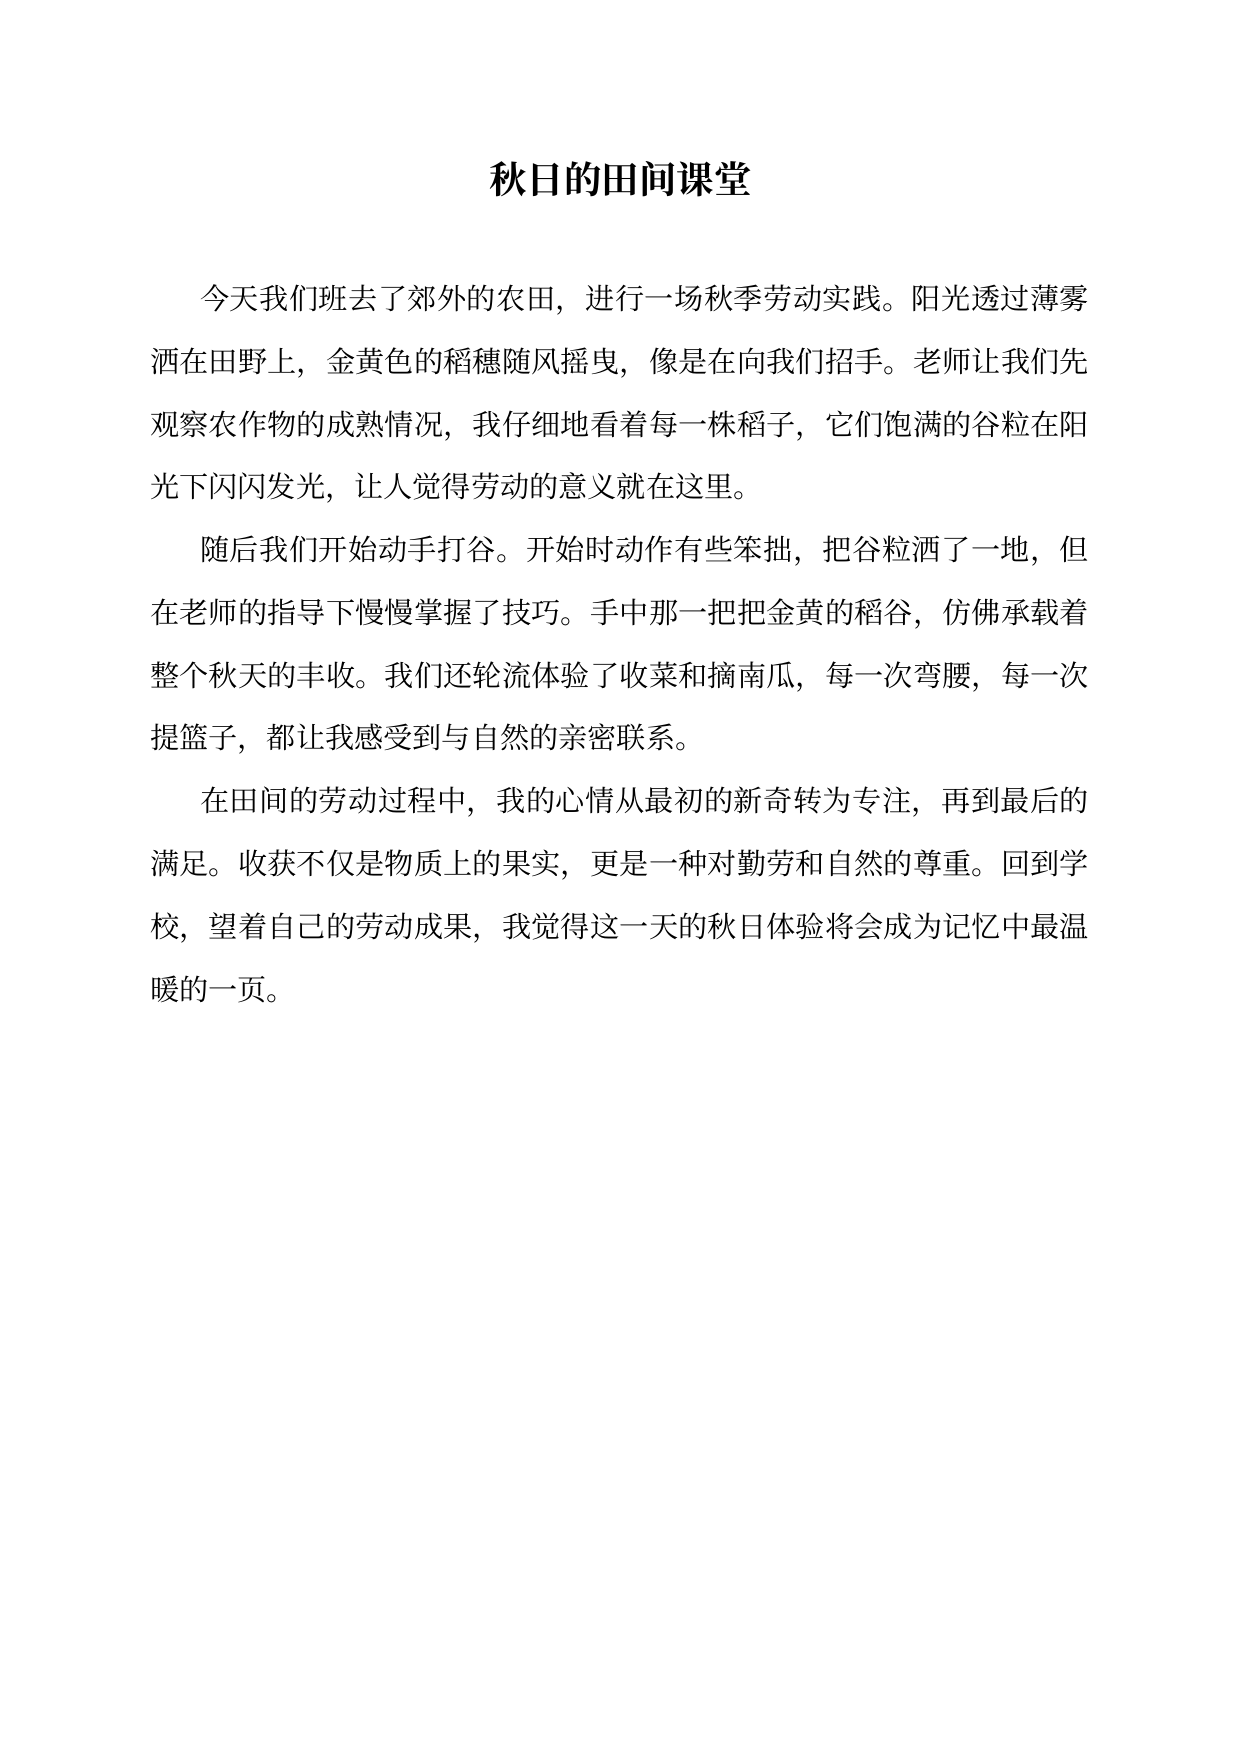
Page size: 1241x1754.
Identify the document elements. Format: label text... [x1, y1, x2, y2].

text 今天我们班去了郊外的农田，进行一场秋季劳动实践。阳光透过薄雾洒在田野上，金黄色的稻穗随风摇曳，像是在向我们招手。老师让我们先观察农作物的成熟情况，我仔细地看着每一株稻子，它们饱满的谷粒在阳光下闪闪发光，让人觉得劳动的意义就在这里。 [150, 276, 1090, 506]
subtitle 秋日的田间课堂 [150, 150, 1090, 204]
text 随后我们开始动手打谷。开始时动作有些笨拙，把谷粒洒了一地，但在老师的指导下慢慢掌握了技巧。手中那一把把金黄的稻谷，仿佛承载着整个秋天的丰收。我们还轮流体验了收菜和摘南瓜，每一次弯腰，每一次提篮子，都让我感受到与自然的亲密联系。 [150, 527, 1090, 757]
text 在田间的劳动过程中，我的心情从最初的新奇转为专注，再到最后的满足。收获不仅是物质上的果实，更是一种对勤劳和自然的尊重。回到学校，望着自己的劳动成果，我觉得这一天的秋日体验将会成为记忆中最温暖的一页。 [150, 778, 1090, 1008]
